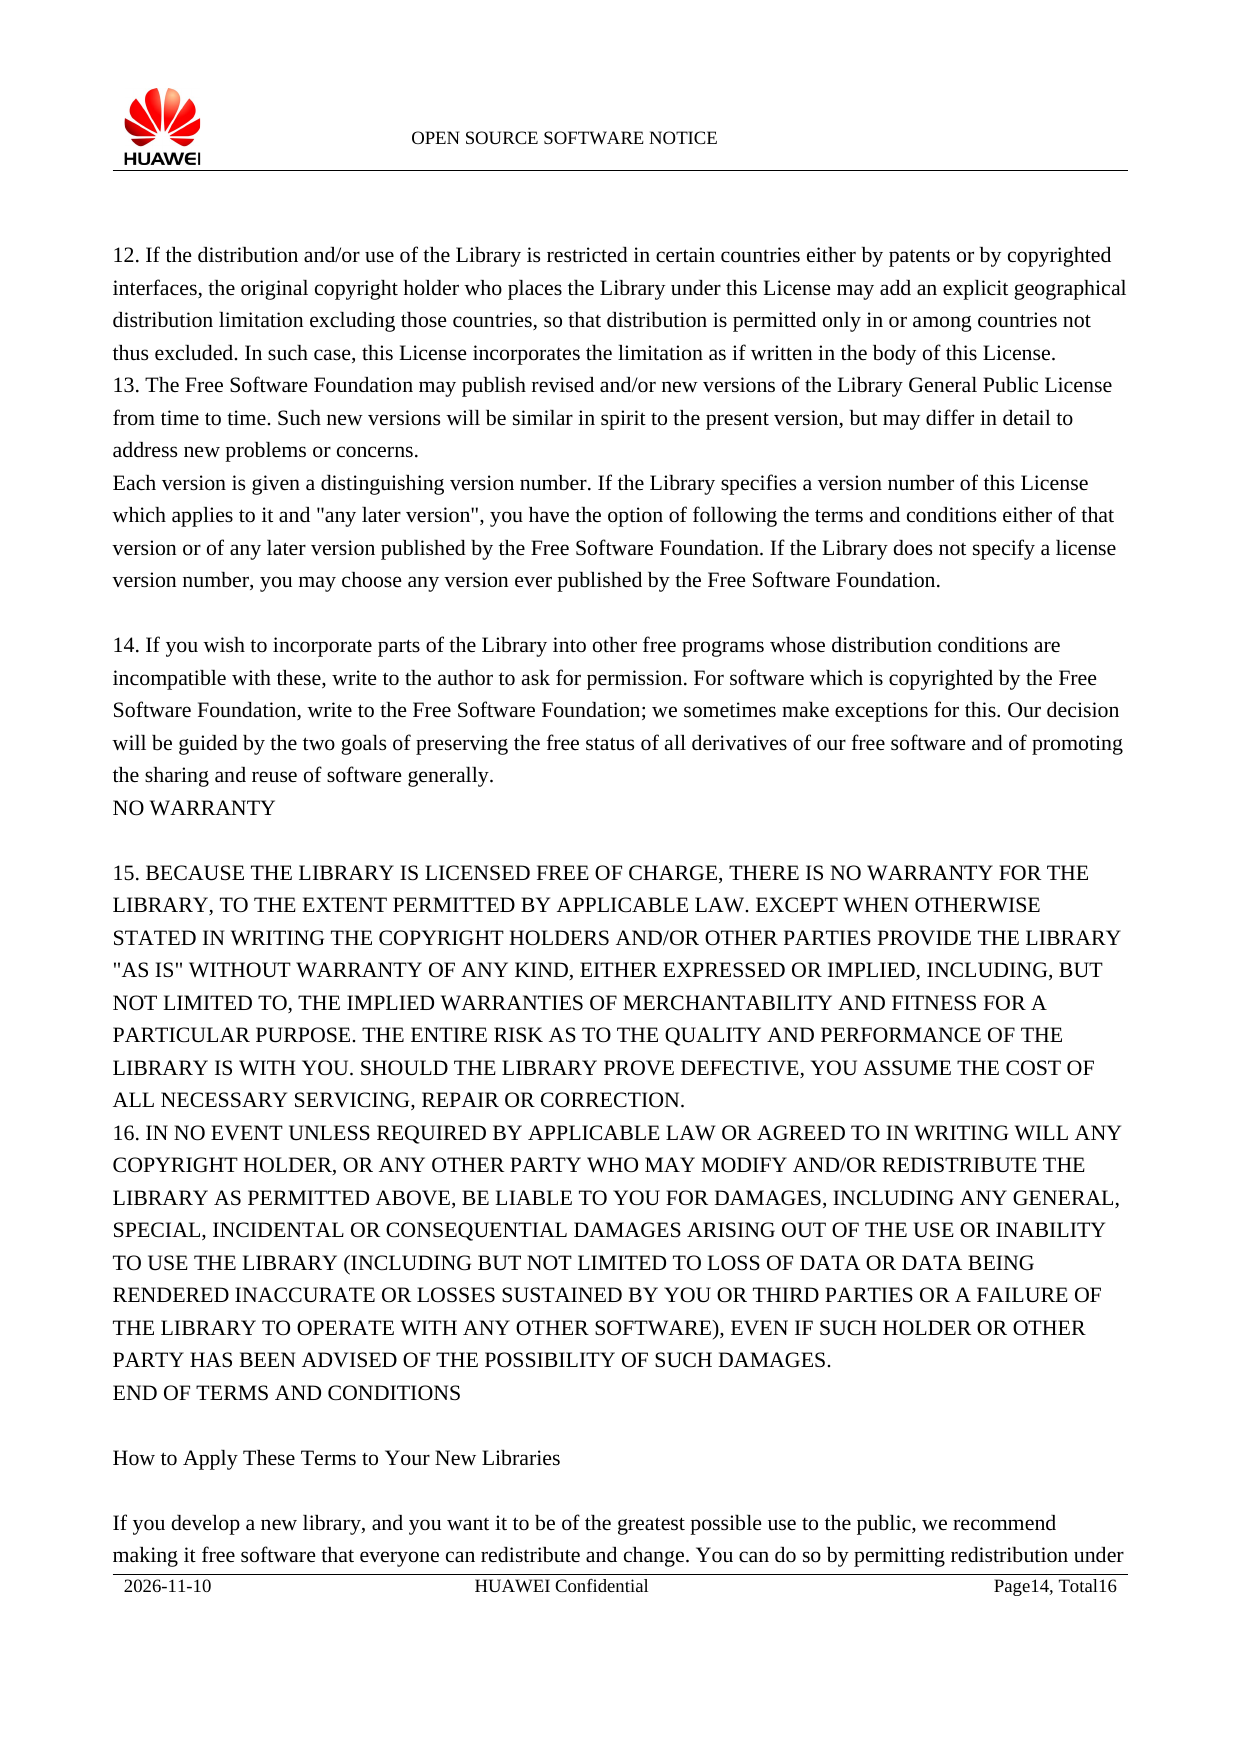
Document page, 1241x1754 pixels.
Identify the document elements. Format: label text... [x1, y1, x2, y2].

picture [124, 88, 201, 165]
